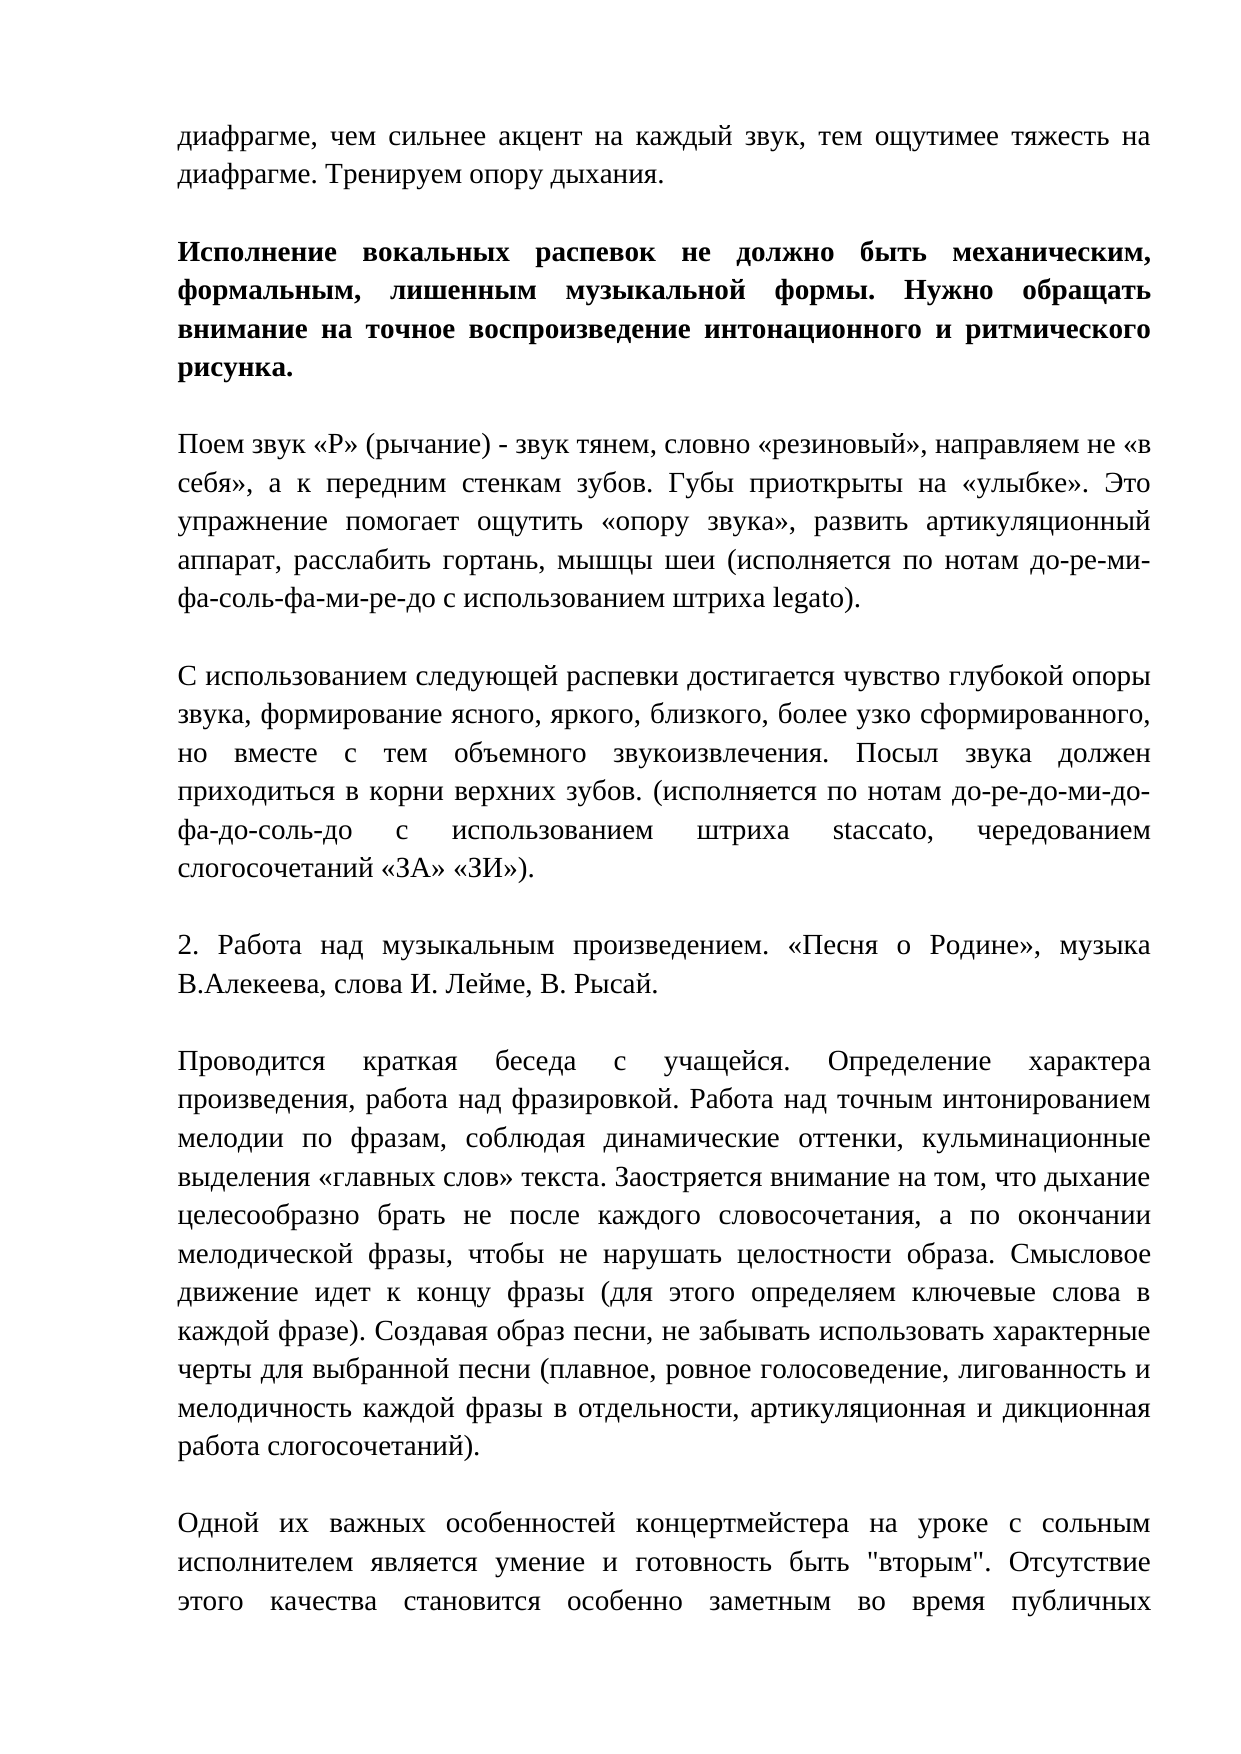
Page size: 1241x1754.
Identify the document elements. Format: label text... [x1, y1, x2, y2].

text Исполнение вокальных распевок не должно быть механическим, формальным, лишенным музыкальной формы. Нужно обращать внимание на точное воспроизведение интонационного и ритмического рисунка. [177, 234, 1152, 383]
text С использованием следующей распевки достигается чувство глубокой опоры звука, формирование ясного, яркого, близкого, более узко сформированного, но вместе с тем объемного звукоизвлечения. Посыл звука должен приходиться в корни верхних зубов. (исполняется по нотам до-ре-до-ми-до-фа-до-соль-до с использованием штриха staccato, чередованием слогосочетаний «ЗА» «ЗИ»). [177, 658, 1152, 884]
text Поем звук «Р» (рычание) - звук тянем, словно «резиновый», направляем не «в себя», а к передним стенкам зубов. Губы приоткрыты на «улыбке». Это упражнение помогает ощутить «опору звука», развить артикуляционный аппарат, расслабить гортань, мышцы шеи (исполняется по нотам до-ре-ми-фа-соль-фа-ми-ре-до с использованием штриха legato). [177, 426, 1152, 614]
text 2. Работа над музыкальным произведением. «Песня о Родине», музыка В.Алекеева, слова И. Лейме, В. Рысай. [177, 927, 1152, 999]
text Проводится краткая беседа с учащейся. Определение характера произведения, работа над фразировкой. Работа над точным интонированием мелодии по фразам, соблюдая динамические оттенки, кульминационные выделения «главных слов» текста. Заостряется внимание на том, что дыхание целесообразно брать не после каждого словосочетания, а по окончании мелодической фразы, чтобы не нарушать целостности образа. Смысловое движение идет к концу фразы (для этого определяем ключевые слова в каждой фразе). Создавая образ песни, не забывать использовать характерные черты для выбранной песни (плавное, ровное голосоведение, лигованность и мелодичность каждой фразы в отдельности, артикуляционная и дикционная работа слогосочетаний). [177, 1043, 1152, 1462]
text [177, 118, 1152, 190]
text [177, 1506, 1152, 1616]
